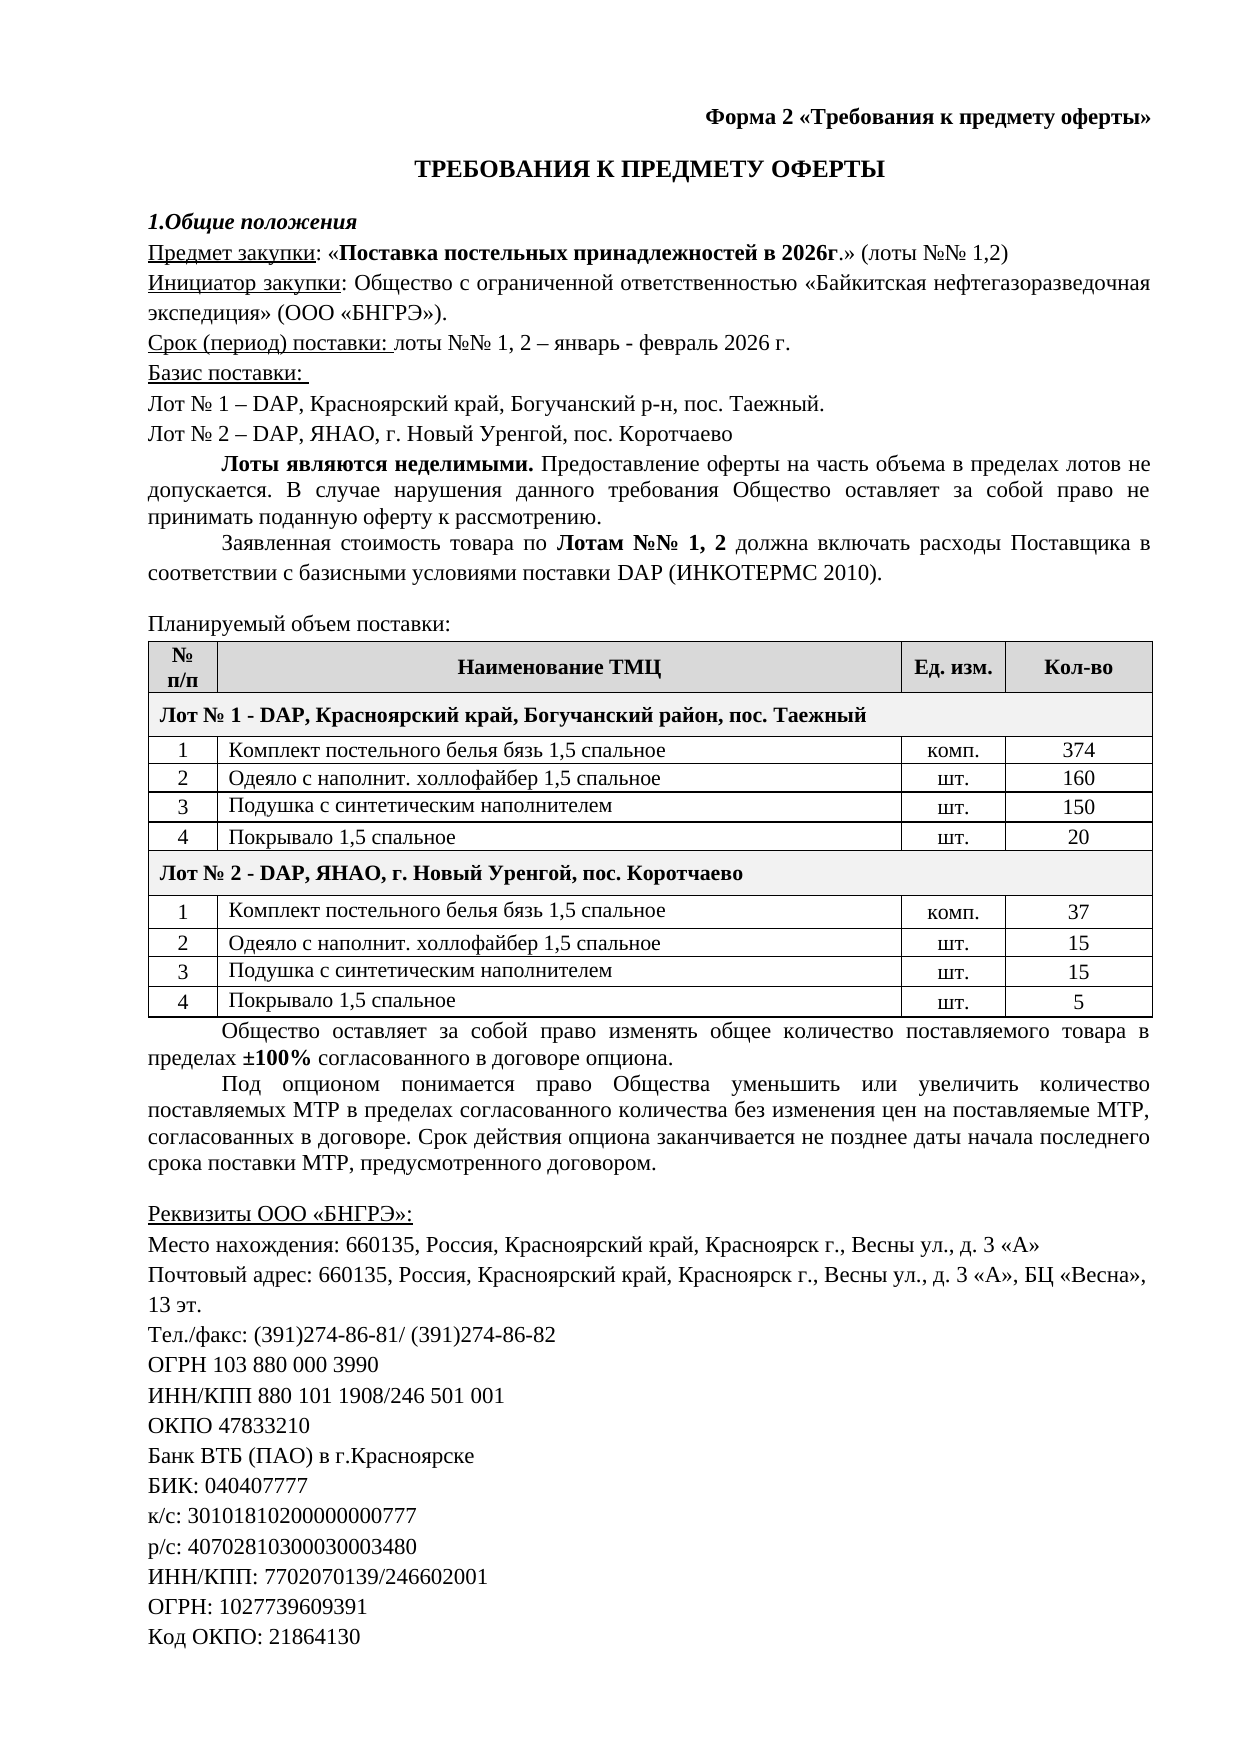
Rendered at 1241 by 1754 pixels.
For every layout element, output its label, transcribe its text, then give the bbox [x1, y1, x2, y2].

text Форма 2 «Требования к предмету оферты» [148, 103, 1152, 130]
text Общество оставляет за собой право изменять общее количество поставляемого товара в пределах ±100% согласованного в договоре опциона. [148, 1018, 1152, 1070]
text ИНН/КПП 880 101 1908/246 501 001 [148, 1382, 1152, 1408]
table_cell 15 [1006, 957, 1152, 986]
text Базис поставки: [148, 359, 1152, 386]
table_cell 3 [149, 793, 217, 821]
text Инициатор закупки: Общество с ограниченной ответственностью «Байкитская нефтегазоразведочная экспедиция» (ООО «БНГРЭ»). [148, 269, 1152, 325]
table_cell Лот № 2 - DAP, ЯНАО, г. Новый Уренгой, пос. Коротчаево [149, 851, 1152, 895]
table_cell 1 [149, 737, 217, 762]
table_cell шт. [902, 823, 1005, 850]
table_cell Комплект постельного белья бязь 1,5 спальное [218, 737, 901, 762]
table_cell Комплект постельного белья бязь 1,5 спальное [218, 896, 901, 927]
table_cell шт. [902, 793, 1005, 821]
table_cell Покрывало 1,5 спальное [218, 823, 901, 850]
table_cell шт. [902, 764, 1005, 791]
table_cell Подушка с синтетическим наполнителем [218, 957, 901, 986]
table_cell Лот № 1 - DAP, Красноярский край, Богучанский район, пос. Таежный [149, 693, 1152, 736]
text Планируемый объем поставки: [148, 610, 1152, 637]
text 1.Общие положения [148, 208, 1152, 235]
text р/с: 40702810300030003480 [148, 1533, 1152, 1559]
table_cell 1 [149, 896, 217, 927]
table_header Ед. изм. [902, 642, 1005, 692]
table_cell Одеяло с наполнит. холлофайбер 1,5 спальное [218, 764, 901, 791]
table_cell шт. [902, 987, 1005, 1016]
text Под опционом понимается право Общества уменьшить или увеличить количество поставляемых МТР в пределах согласованного количества без изменения цен на поставляемые МТР, согласованных в договоре. Срок действия опциона заканчивается не позднее даты начала последнего срока поставки МТР, предусмотренного договором. [148, 1070, 1152, 1176]
table_cell Подушка с синтетическим наполнителем [218, 793, 901, 821]
text Банк ВТБ (ПАО) в г.Красноярске [148, 1442, 1152, 1468]
text к/с: 30101810200000000777 [148, 1503, 1152, 1529]
table_cell 20 [1006, 823, 1152, 850]
text Лот № 2 – DAP, ЯНАО, г. Новый Уренгой, пос. Коротчаево [148, 420, 1152, 446]
table_cell Покрывало 1,5 спальное [218, 987, 901, 1016]
table_cell шт. [902, 929, 1005, 956]
text Предмет закупки: «Поставка постельных принадлежностей в 2026г.» (лоты №№ 1,2) [148, 238, 1152, 265]
table_cell шт. [902, 957, 1005, 986]
table_cell 2 [149, 764, 217, 791]
table_cell 150 [1006, 793, 1152, 821]
table_cell 4 [149, 823, 217, 850]
table_cell комп. [902, 896, 1005, 927]
text ИНН/КПП: 7702070139/246602001 [148, 1563, 1152, 1589]
table_cell 37 [1006, 896, 1152, 927]
text Код ОКПО: 21864130 [148, 1623, 1152, 1650]
text БИК: 040407777 [148, 1472, 1152, 1499]
text ОКПО 47833210 [148, 1412, 1152, 1438]
table_cell 3 [149, 957, 217, 986]
text Тел./факс: (391)274-86-81/ (391)274-86-82 [148, 1321, 1152, 1348]
table_cell 5 [1006, 987, 1152, 1016]
table_cell 4 [149, 987, 217, 1016]
table_header Наименование ТМЦ [218, 642, 901, 692]
text Заявленная стоимость товара по Лотам №№ 1, 2 должна включать расходы Поставщика в соответствии с базисными условиями поставки DAP (ИНКОТЕРМС 2010). [148, 529, 1152, 586]
text Лоты являются неделимыми. Предоставление оферты на часть объема в пределах лотов не допускается. В случае нарушения данного требования Общество оставляет за собой право не принимать поданную оферту к рассмотрению. [148, 450, 1152, 529]
table_cell 374 [1006, 737, 1152, 762]
text Почтовый адрес: 660135, Россия, Красноярский край, Красноярск г., Весны ул., д. 3 «А», БЦ «Весна», 13 эт. [148, 1261, 1152, 1317]
table_cell 15 [1006, 929, 1152, 956]
table_cell Одеяло с наполнит. холлофайбер 1,5 спальное [218, 929, 901, 956]
text ОГРН 103 880 000 3990 [148, 1352, 1152, 1378]
table_header № п/п [149, 642, 217, 692]
text ТРЕБОВАНИЯ К ПРЕДМЕТУ ОФЕРТЫ [148, 154, 1152, 183]
table_cell комп. [902, 737, 1005, 762]
text Лот № 1 – DAP, Красноярский край, Богучанский р-н, пос. Таежный. [148, 389, 1152, 416]
text ОГРН: 1027739609391 [148, 1593, 1152, 1619]
table_cell 2 [149, 929, 217, 956]
text Реквизиты ООО «БНГРЭ»: [148, 1201, 1152, 1227]
text Место нахождения: 660135, Россия, Красноярский край, Красноярск г., Весны ул., д. 3 «А» [148, 1231, 1152, 1257]
table_cell 160 [1006, 764, 1152, 791]
text Срок (период) поставки: лоты №№ 1, 2 – январь - февраль 2026 г. [148, 329, 1152, 356]
table_header Кол-во [1006, 642, 1152, 692]
